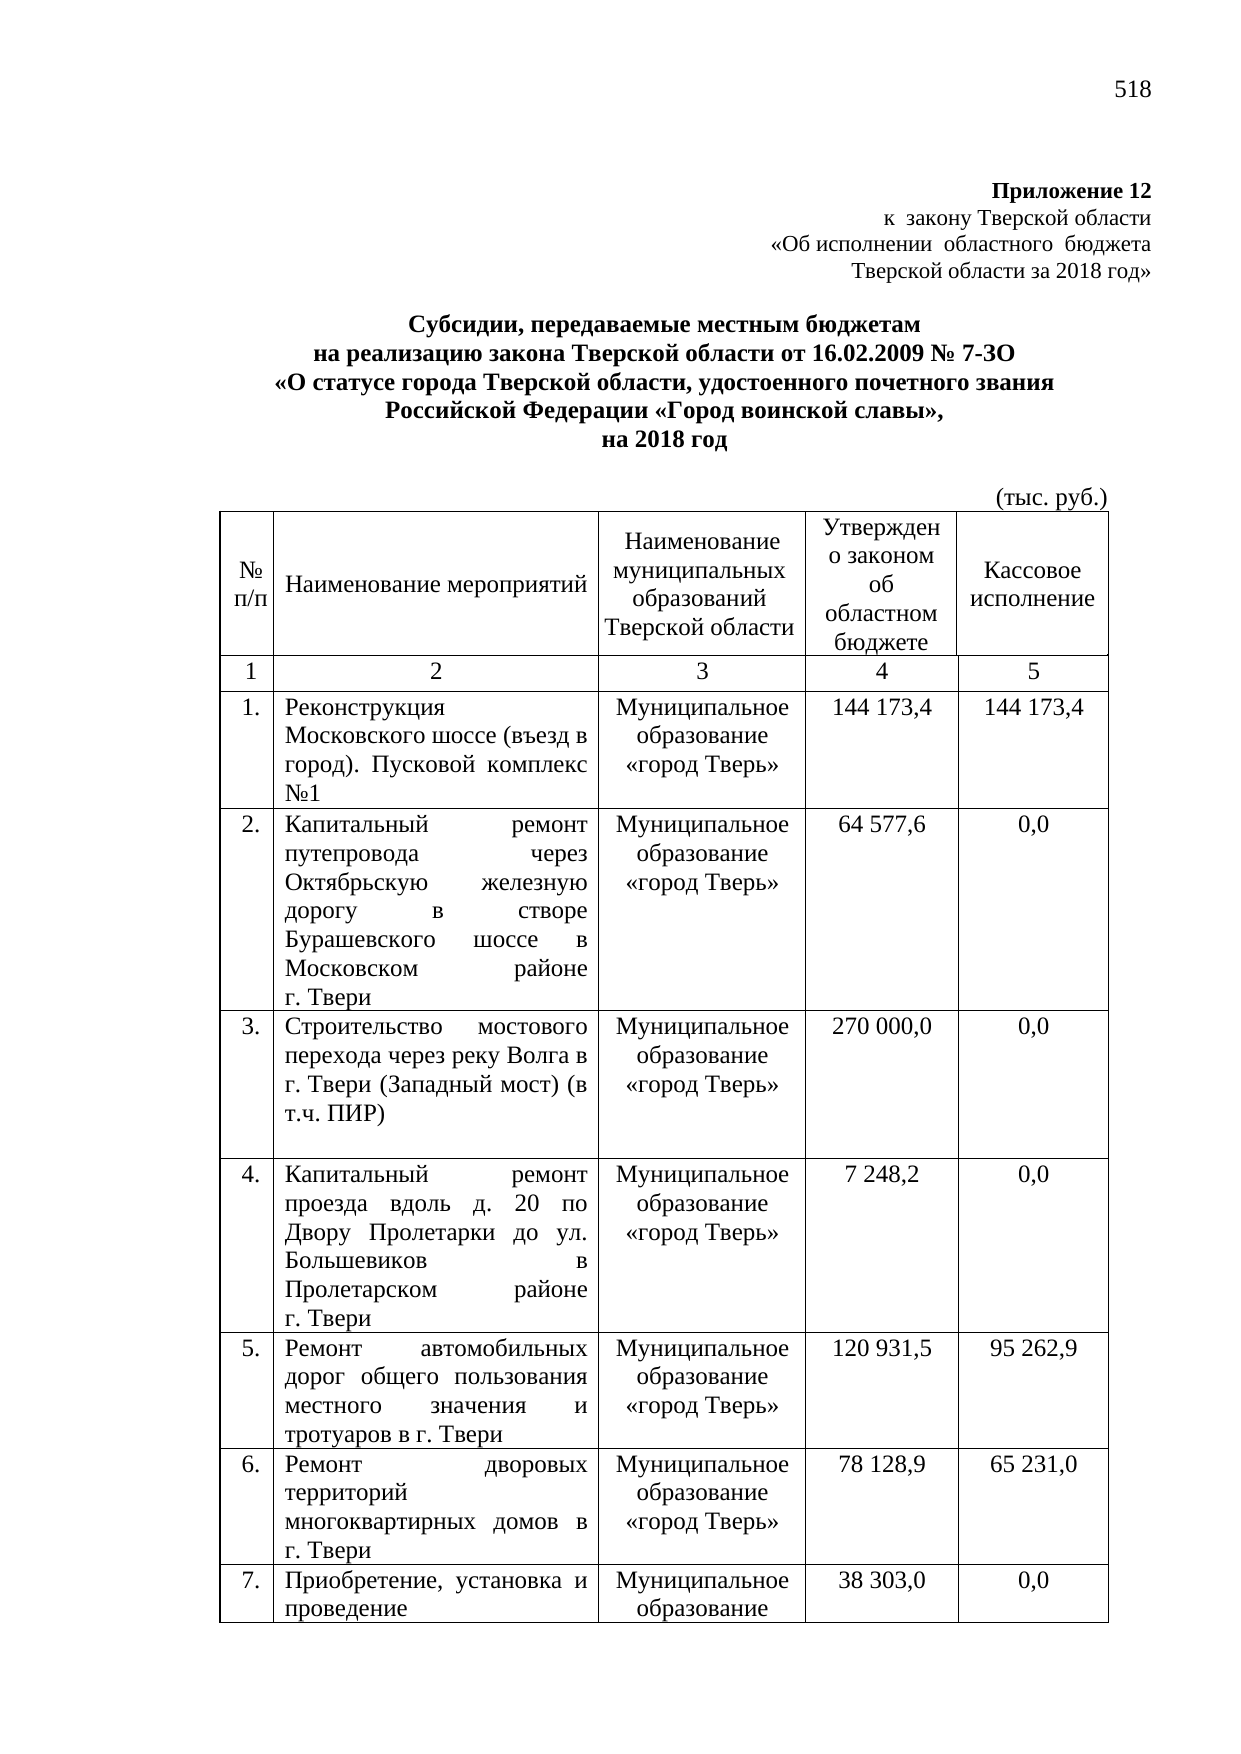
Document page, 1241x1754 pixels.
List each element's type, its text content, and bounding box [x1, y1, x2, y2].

text к закону Тверской области [177, 204, 1152, 230]
table_cell 144 173,4 [806, 692, 958, 808]
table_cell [274, 1565, 598, 1622]
table_cell 0,0 [959, 1011, 1108, 1158]
table_cell Муниципальное образование «город Тверь» [599, 1333, 805, 1448]
table_cell 1. [221, 692, 273, 808]
text на реализацию закона Тверской области от 16.02.2009 № 7-ЗО [177, 338, 1152, 367]
table_cell 2 [274, 656, 598, 691]
table_cell Ремонт автомобильных дорог общего пользования местного значения и тротуаров в г. Твери [274, 1333, 598, 1448]
table_cell 2. [221, 809, 273, 1010]
table_cell 4 [806, 656, 958, 691]
table_header Утверждено законом об областном бюджете [806, 512, 956, 655]
table_cell 5 [959, 656, 1108, 691]
table_cell Муниципальное образование «город Тверь» [599, 1011, 805, 1158]
text Приложение 12 [177, 178, 1152, 204]
table_cell 4. [221, 1159, 273, 1332]
table_cell 38 303,0 [806, 1565, 958, 1622]
text (тыс. руб.) [177, 482, 1107, 511]
table_cell Капитальный ремонт проезда вдоль д. 20 по Двору Пролетарки до ул. Большевиков в Пролетарском районе г. Твери [274, 1159, 598, 1332]
table_header Наименование муниципальных образований Тверской области [599, 512, 805, 655]
table_cell Муниципальное образование «город Тверь» [599, 692, 805, 808]
text «Об исполнении областного бюджета [177, 230, 1152, 257]
text Субсидии, передаваемые местным бюджетам [177, 309, 1152, 338]
text на 2018 год [177, 424, 1152, 453]
table_cell 270 000,0 [806, 1011, 958, 1158]
table_cell 65 231,0 [959, 1449, 1108, 1564]
table_cell 1 [221, 656, 273, 691]
table_cell Муниципальное образование «город Тверь» [599, 809, 805, 1010]
text Тверской области за 2018 год» [177, 257, 1152, 283]
table_header Кассовое исполнение [957, 512, 1108, 655]
table_cell Реконструкция Московского шоссе (въезд в город). Пусковой комплекс №1 [274, 692, 598, 808]
table_cell 144 173,4 [959, 692, 1108, 808]
table_cell 95 262,9 [959, 1333, 1108, 1448]
table_cell 6. [221, 1449, 273, 1564]
table_cell Муниципальное образование «город Тверь» [599, 1449, 805, 1564]
table_cell Муниципальное образование «город Тверь» [599, 1159, 805, 1332]
table_cell 3. [221, 1011, 273, 1158]
table_cell 0,0 [959, 1159, 1108, 1332]
table_cell Муниципальное образование «город Тверь» [599, 1565, 805, 1622]
text Российской Федерации «Город воинской славы», [177, 396, 1152, 424]
table_header № п/п [221, 512, 273, 655]
text «О статусе города Тверской области, удостоенного почетного звания [177, 367, 1152, 396]
table_cell Ремонт дворовых территорий многоквартирных домов в г. Твери [274, 1449, 598, 1564]
table_cell 7 248,2 [806, 1159, 958, 1332]
table_cell 0,0 [959, 1565, 1108, 1622]
table_cell Строительство мостового перехода через реку Волга в г. Твери (Западный мост) (в т.ч. ПИР) [274, 1011, 598, 1158]
table_cell 120 931,5 [806, 1333, 958, 1448]
table_cell 5. [221, 1333, 273, 1448]
table_cell 3 [599, 656, 805, 691]
table_cell 7. [221, 1565, 273, 1622]
table_header Наименование мероприятий [274, 512, 598, 655]
table_cell 78 128,9 [806, 1449, 958, 1564]
table_cell 0,0 [959, 809, 1108, 1010]
table_cell Капитальный ремонт путепровода через Октябрьскую железную дорогу в створе Бурашевского шоссе в Московском районе г. Твери [274, 809, 598, 1010]
table_cell 64 577,6 [806, 809, 958, 1010]
